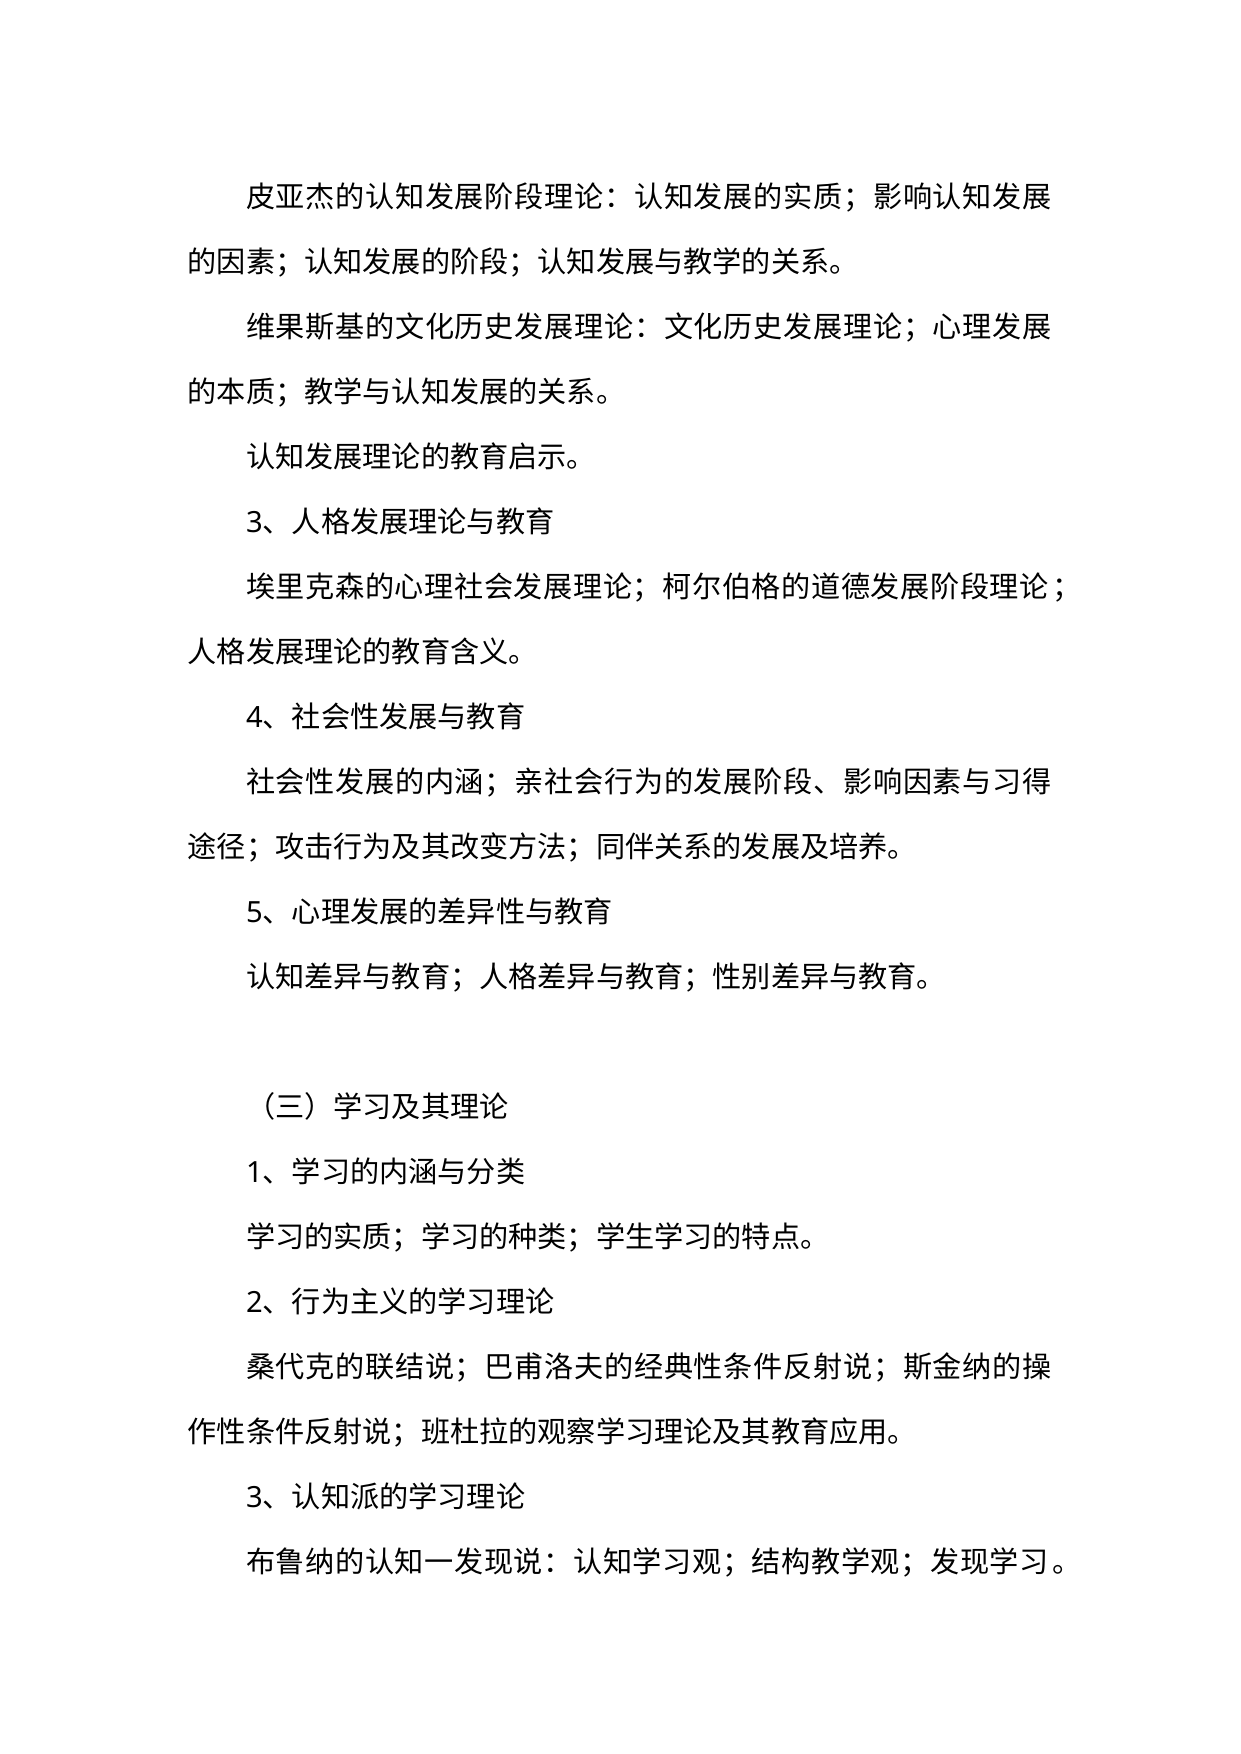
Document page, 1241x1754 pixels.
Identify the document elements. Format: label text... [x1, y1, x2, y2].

text 维果斯基的文化历史发展理论：文化历史发展理论；心理发展的本质；教学与认知发展的关系。 [187, 292, 1053, 422]
text 3、人格发展理论与教育 [187, 487, 1053, 552]
text 1、学习的内涵与分类 [187, 1137, 1053, 1202]
text 3、认知派的学习理论 [187, 1462, 1053, 1527]
text 5、心理发展的差异性与教育 [187, 877, 1053, 942]
text 社会性发展的内涵；亲社会行为的发展阶段、影响因素与习得途径；攻击行为及其改变方法；同伴关系的发展及培养。 [187, 747, 1053, 877]
text 皮亚杰的认知发展阶段理论：认知发展的实质；影响认知发展的因素；认知发展的阶段；认知发展与教学的关系。 [187, 162, 1053, 292]
text 认知差异与教育；人格差异与教育；性别差异与教育。 [187, 942, 1053, 1007]
text 认知发展理论的教育启示。 [187, 422, 1053, 487]
text 4、社会性发展与教育 [187, 682, 1053, 747]
text （三）学习及其理论 [187, 1072, 1053, 1137]
text 桑代克的联结说；巴甫洛夫的经典性条件反射说；斯金纳的操作性条件反射说；班杜拉的观察学习理论及其教育应用。 [187, 1332, 1053, 1462]
text 2、行为主义的学习理论 [187, 1267, 1053, 1332]
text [187, 1527, 1053, 1592]
text 学习的实质；学习的种类；学生学习的特点。 [187, 1202, 1053, 1267]
text 埃里克森的心理社会发展理论；柯尔伯格的道德发展阶段理论；人格发展理论的教育含义。 [187, 552, 1053, 682]
